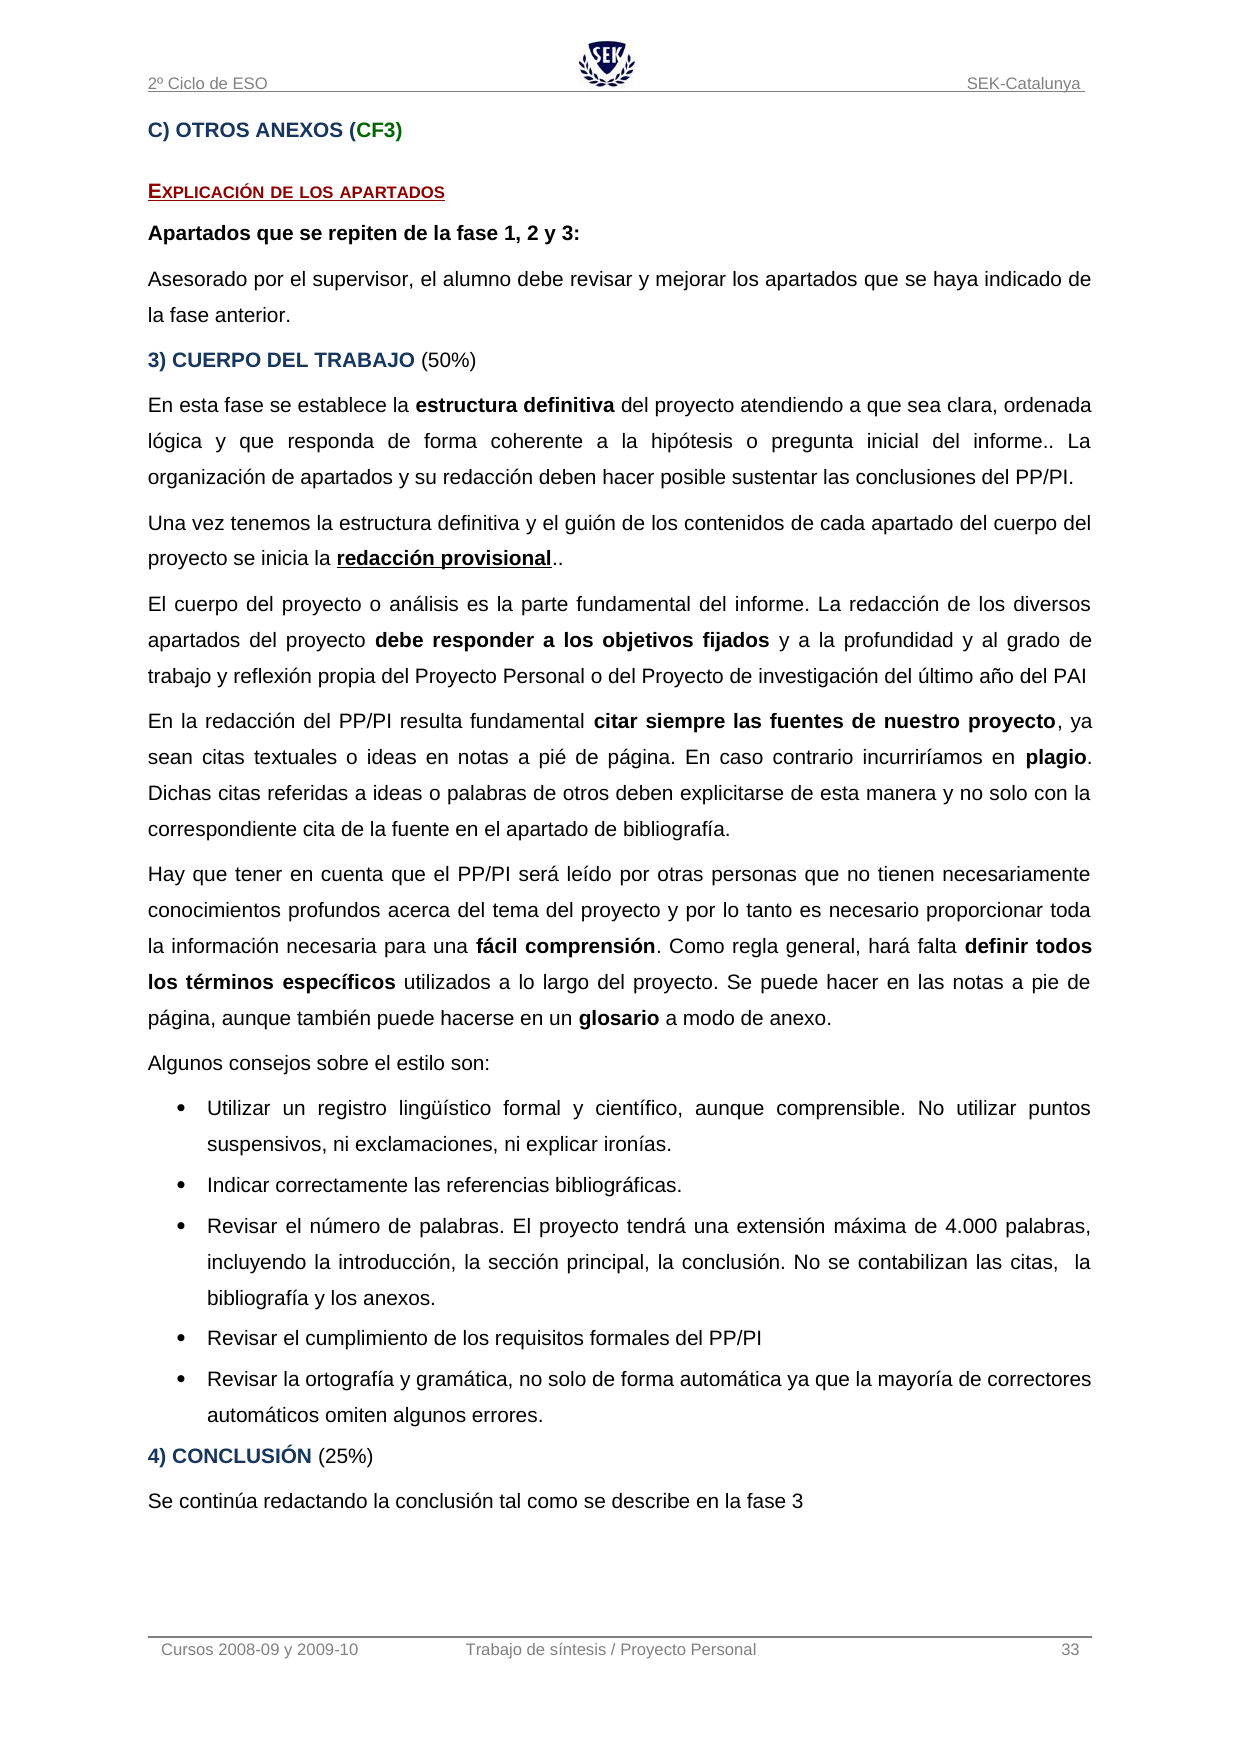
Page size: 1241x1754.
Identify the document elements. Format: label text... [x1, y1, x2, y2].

text Revisar la ortografía y gramática, no solo de forma automática ya que la mayoría de correctores automáticos omiten algunos errores. [177, 1367, 1092, 1427]
text Una vez tenemos la estructura definitiva y el guión de los contenidos de cada apartado del cuerpo del proyecto se inicia la redacción provisional.. [148, 510, 1092, 570]
picture [578, 40, 636, 90]
text Apartados que se repiten de la fase 1, 2 y 3: [148, 221, 1092, 245]
text C) OTROS ANEXOS (CF3) [148, 118, 1092, 142]
text Utilizar un registro lingüístico formal y científico, aunque comprensible. No utilizar puntos suspensivos, ni exclamaciones, ni explicar ironías. [177, 1096, 1092, 1156]
text En esta fase se establece la estructura definitiva del proyecto atendiendo a que sea clara, ordenada lógica y que responda de forma coherente a la hipótesis o pregunta inicial del informe.. La organización de apartados y su redacción deben hacer posible sustentar las conclusiones del PP/PI. [148, 393, 1092, 489]
text Revisar el número de palabras. El proyecto tendrá una extensión máxima de 4.000 palabras, incluyendo la introducción, la sección principal, la conclusión. No se contabilizan las citas, la bibliografía y los anexos. [177, 1214, 1092, 1309]
text El cuerpo del proyecto o análisis es la parte fundamental del informe. La redacción de los diversos apartados del proyecto debe responder a los objetivos fijados y a la profundidad y al grado de trabajo y reflexión propia del Proyecto Personal o del Proyecto de investigación del último año del PAI [148, 592, 1092, 687]
text Hay que tener en cuenta que el PP/PI será leído por otras personas que no tienen necesariamente conocimientos profundos acerca del tema del proyecto y por lo tanto es necesario proporcionar toda la información necesaria para una fácil comprensión. Como regla general, hará falta definir todos los términos específicos utilizados a lo largo del proyecto. Se puede hacer en las notas a pie de página, aunque también puede hacerse en un glosario a modo de anexo. [148, 862, 1092, 1029]
text Revisar el cumplimiento de los requisitos formales del PP/PI [177, 1326, 1092, 1350]
text Indicar correctamente las referencias bibliográficas. [177, 1173, 1092, 1197]
text Se continúa redactando la conclusión tal como se describe en la fase 3 [148, 1489, 1092, 1513]
text Algunos consejos sobre el estilo son: [148, 1051, 1092, 1075]
text En la redacción del PP/PI resulta fundamental citar siempre las fuentes de nuestro proyecto, ya sean citas textuales o ideas en notas a pié de página. En caso contrario incurriríamos en plagio. Dichas citas referidas a ideas o palabras de otros deben explicitarse de esta manera y no solo con la correspondiente cita de la fuente en el apartado de bibliografía. [148, 709, 1092, 841]
subtitle Explicación de los apartados [148, 179, 1092, 203]
text 3) CUERPO DEL TRABAJO (50%) [148, 348, 1092, 372]
text 4) CONCLUSIÓN (25%) [148, 1444, 1092, 1468]
text Asesorado por el supervisor, el alumno debe revisar y mejorar los apartados que se haya indicado de la fase anterior. [148, 267, 1092, 326]
